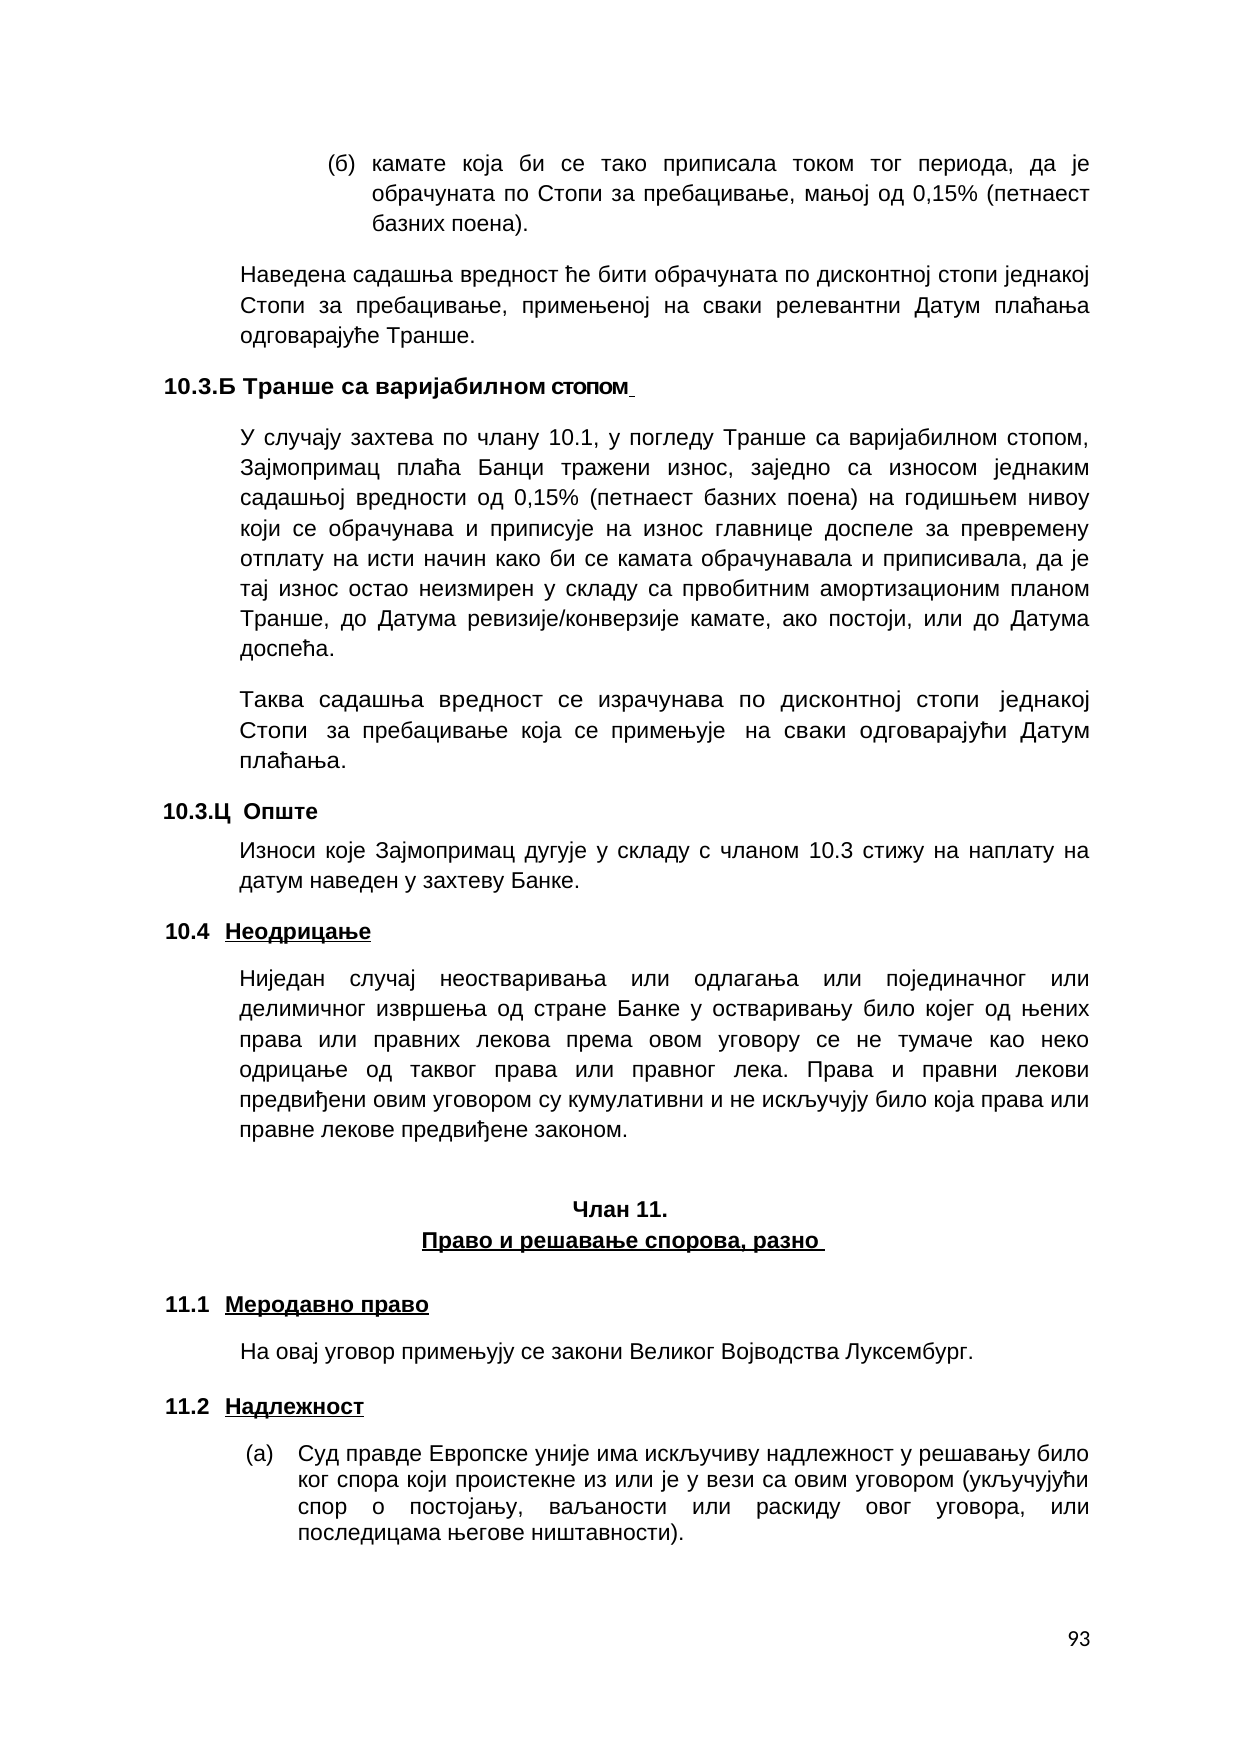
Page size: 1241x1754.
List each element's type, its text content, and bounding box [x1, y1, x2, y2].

subtitle Члан 11. [150, 1196, 1090, 1223]
text 10.3.Б Транше са варијабилном стопом [150, 373, 1090, 399]
subtitle Меродавно право [165, 1291, 1090, 1317]
text (б) каматe која би се тако приписала током тог периода, да је обрачуната по Стопи за пребацивање, мањој од 0,15% (петнаест базних поена). [327, 150, 1090, 237]
subtitle 10.3.Ц Опште [150, 798, 1090, 824]
text На овај уговор примењују се закони Великог Војводства Луксембург. [240, 1338, 1090, 1364]
text (a) Суд правде Европске уније има искључиву надлежност у решавању било ког спора који проистекне из или је у вези са овим уговором (укључујући спор о постојању, ваљаности или раскиду овог уговора, или последицама његове ништавности). [239, 1440, 1090, 1546]
text У случају захтева по члану 10.1, у погледу Транше са варијабилном стопом, Зајмопримац плаћа Банци тражени износ, заједно са износом једнаким садашњој вредности од 0,15% (петнаест базних поена) на годишњем нивоу који се обрачунава и приписује на износ главнице доспеле за превремену отплату на исти начин како би се камата обрачунавала и приписивала, да је тај износ остао неизмирен у складу са првобитним амортизационим планом Транше, до Датума ревизије/конверзије камате, ако постоји, или до Датума доспећа. [240, 424, 1090, 662]
subtitle Надлежност [165, 1393, 1090, 1419]
text Наведена садашња вредност ће бити обрачуната по дисконтној стопи једнакој Стопи за пребацивање, примењеној на сваки релевантни Датум плаћања одговарајуће Транше. [240, 261, 1090, 348]
subtitle Неодрицање [165, 918, 1090, 944]
text Таква садашња вредност се израчунава по дисконтној стопи једнакој Стопи за пребацивање која се примењује на сваки одговарајући Датум плаћања. [239, 686, 1090, 773]
text Износи које Зајмопримац дугује у складу с чланом 10.3 стижу на наплату на датум наведен у захтеву Банке. [239, 837, 1090, 893]
subtitle Ниједан случај неостваривања или одлагања или појединачног или делимичног извршења од стране Банке у остваривању било којег од њених права или правних лекова према овом уговору се не тумаче као неко одрицање од таквог права или правног лека. Права и правни лекови предвиђени овим уговором су кумулативни и не искључују било која права или правне лекове предвиђене законом. [239, 965, 1090, 1143]
title Право и решавање спорова, разно [150, 1227, 1090, 1253]
